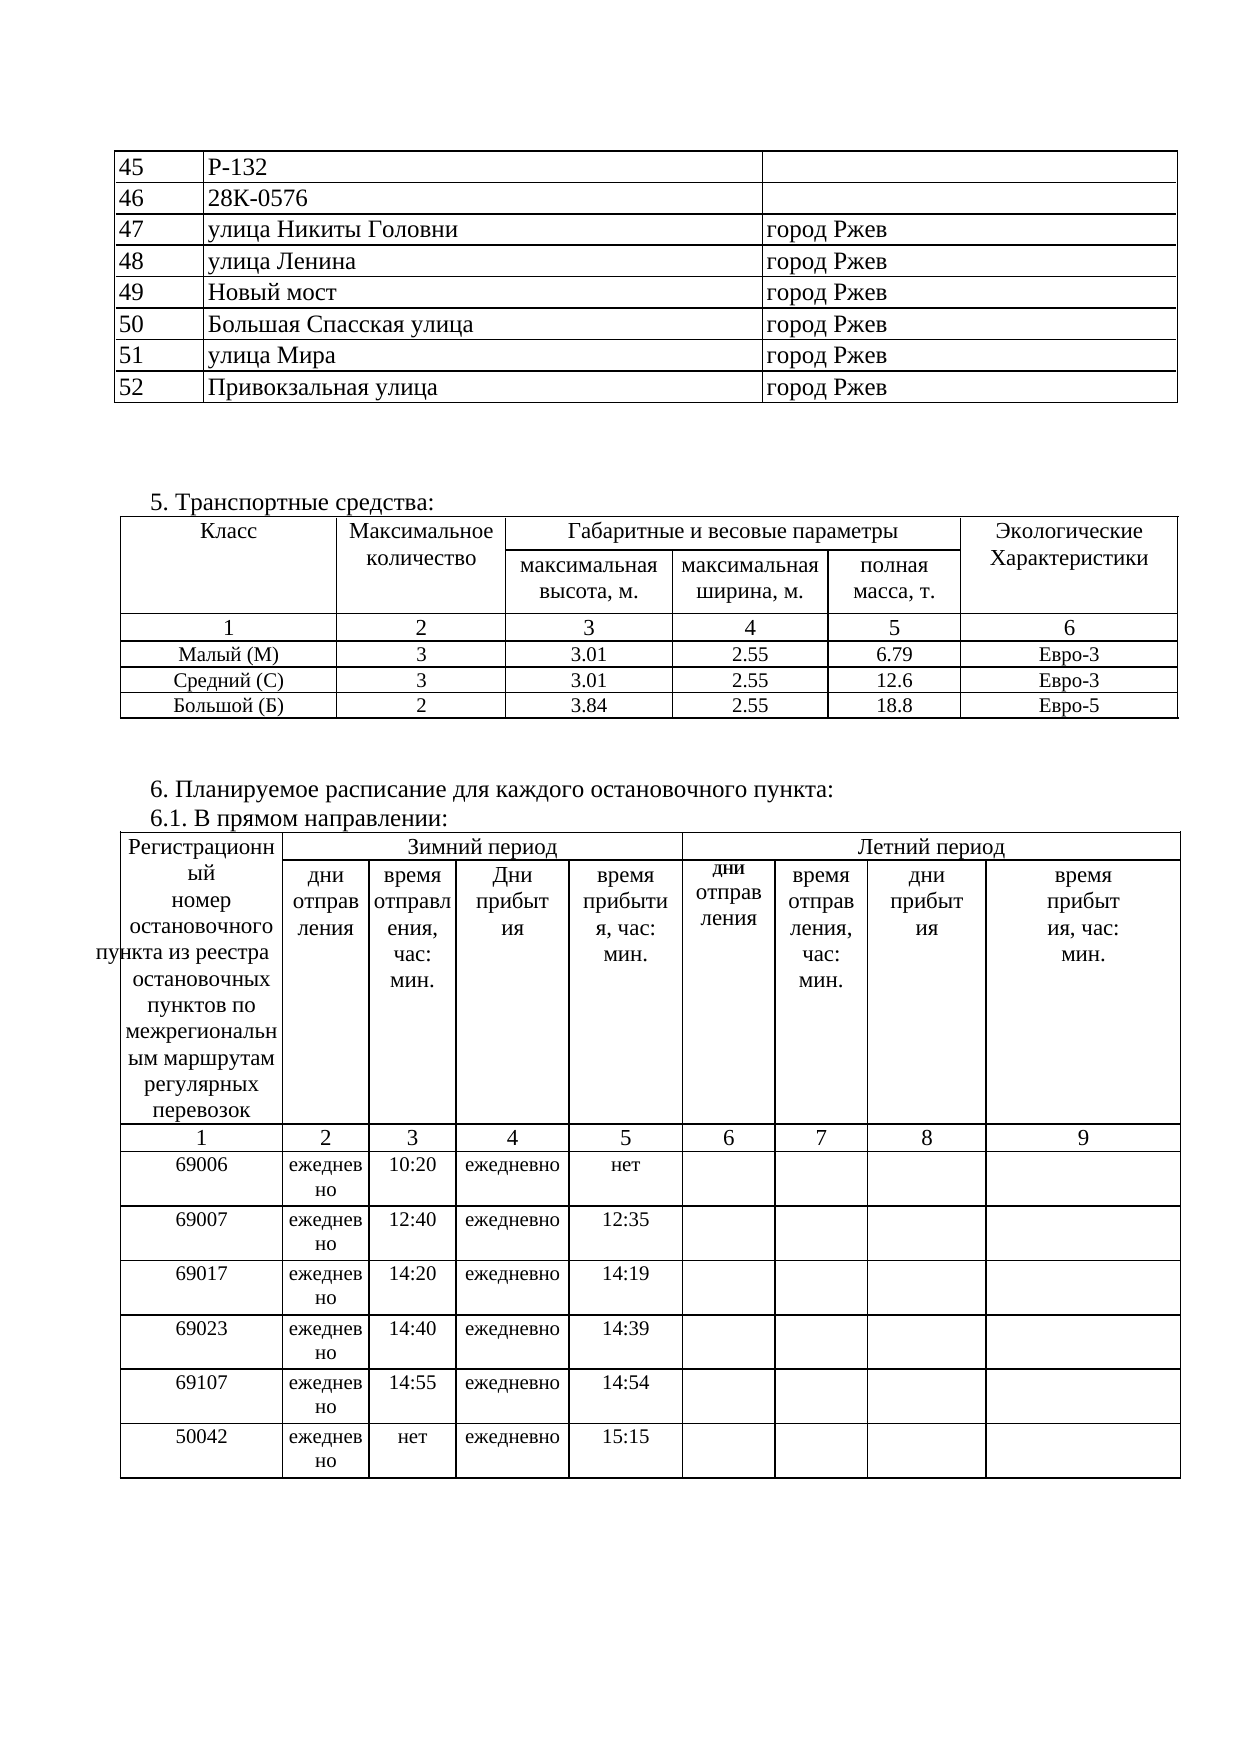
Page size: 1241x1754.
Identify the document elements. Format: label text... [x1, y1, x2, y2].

table_cell 14:55 [370, 1370, 455, 1423]
table_cell 14:20 [370, 1261, 455, 1314]
table_cell улица Никиты Головни [204, 215, 762, 244]
table_cell 14:39 [570, 1316, 682, 1368]
table_cell 69007 [121, 1207, 282, 1259]
table_cell 4 [673, 614, 827, 640]
table_cell 47 [115, 214, 203, 244]
table_cell [683, 1152, 774, 1205]
table_cell Дни прибыт ия [457, 861, 568, 1123]
table_cell 2.55 [673, 668, 827, 692]
table_cell 14:40 [370, 1316, 455, 1368]
table_cell ежедневно [457, 1424, 568, 1477]
table_header Летний период [683, 833, 1180, 859]
table_cell время прибыти я, час: мин. [570, 861, 682, 1123]
table_cell [776, 1207, 867, 1259]
table_cell 3 [370, 1125, 455, 1151]
table_cell 50 [115, 308, 203, 339]
table_cell 49 [115, 277, 203, 307]
table_cell [683, 1207, 774, 1259]
table_cell 2 [337, 693, 505, 717]
table_cell ежедневно [283, 1424, 368, 1477]
table_cell [683, 1424, 774, 1477]
table_cell [868, 1152, 985, 1205]
table_cell 3.01 [506, 668, 672, 692]
table_cell [987, 1261, 1180, 1314]
table_cell Новый мост [204, 277, 762, 307]
table_cell 69017 [121, 1261, 282, 1314]
table_cell [987, 1424, 1180, 1477]
table_cell время отправл ения, час: мин. [370, 861, 455, 1123]
table_cell 15:15 [570, 1424, 682, 1477]
table_cell 46 [115, 183, 203, 213]
table_cell максимальная ширина, м. [673, 551, 827, 612]
text 5. Транспортные средства: [150, 487, 1090, 516]
table_cell [868, 1370, 985, 1423]
table_cell [987, 1207, 1180, 1259]
table_header Экологические Характеристики [961, 517, 1177, 612]
table_cell 3.01 [506, 642, 672, 666]
table_cell 1 [121, 1125, 282, 1151]
table_cell [776, 1370, 867, 1423]
table_cell Малый (М) [121, 642, 336, 666]
table_cell [776, 1424, 867, 1477]
table_cell Большая Спасская улица [204, 309, 762, 339]
table_cell ежедневно [457, 1207, 568, 1259]
table_cell 12:40 [370, 1207, 455, 1259]
table_cell 14:54 [570, 1370, 682, 1423]
table_cell 12.6 [829, 668, 960, 692]
table_cell город Ржев [763, 307, 1177, 339]
table_cell [868, 1207, 985, 1259]
table_cell ежедневно [457, 1316, 568, 1368]
text 6.1. В прямом направлении: [150, 803, 1090, 831]
table_cell 6 [961, 614, 1177, 640]
table_cell ежедневно [283, 1207, 368, 1259]
table_cell Евро-3 [961, 668, 1177, 692]
table_cell ежедневно [283, 1316, 368, 1368]
table_cell дни прибыт ия [868, 861, 985, 1123]
table_cell [868, 1424, 985, 1477]
table_cell ежедневно [457, 1261, 568, 1314]
table_cell 18.8 [829, 693, 960, 717]
table_cell [683, 1370, 774, 1423]
table_cell ДНИ отправ ления [683, 861, 774, 1123]
table_cell [987, 1370, 1180, 1423]
table_cell Р-132 [204, 152, 762, 181]
table_cell Привокзальная улица [204, 372, 762, 402]
table_cell 2.55 [673, 693, 827, 717]
table_cell [868, 1261, 985, 1314]
table_cell [987, 1152, 1180, 1205]
table_cell [776, 1261, 867, 1314]
table_cell 69023 [121, 1316, 282, 1368]
text 6. Планируемое расписание для каждого остановочного пункта: [150, 774, 1090, 803]
table_cell 9 [987, 1125, 1180, 1151]
table_cell Евро-3 [961, 642, 1177, 666]
table_cell город Ржев [763, 244, 1177, 276]
table_cell [868, 1316, 985, 1368]
table_cell ежедневно [283, 1261, 368, 1314]
table_cell 2 [337, 614, 505, 640]
table_cell 3 [506, 614, 672, 640]
table_cell 14:19 [570, 1261, 682, 1314]
table_cell ежедневно [457, 1152, 568, 1205]
table_cell [763, 181, 1177, 213]
table_cell [776, 1316, 867, 1368]
table_cell 8 [868, 1125, 985, 1151]
table_cell нет [370, 1424, 455, 1477]
table_cell ежедневно [457, 1370, 568, 1423]
table_cell ежедневно [283, 1370, 368, 1423]
table_cell 52 [115, 371, 203, 402]
table_cell 69006 [121, 1152, 282, 1205]
table_cell максимальная высота, м. [506, 551, 672, 612]
table_cell 2.55 [673, 642, 827, 666]
table_cell 1 [121, 614, 336, 640]
table_header Зимний период [283, 833, 682, 859]
table_cell [683, 1316, 774, 1368]
table_cell [776, 1152, 867, 1205]
table_cell 28К-0576 [204, 183, 762, 213]
table_header Габаритные и весовые параметры [506, 517, 960, 549]
table_cell улица Мира [204, 340, 762, 370]
table_cell улица Ленина [204, 246, 762, 276]
table_cell Евро-5 [961, 693, 1177, 717]
table_cell время отправ ления, час: мин. [776, 861, 867, 1123]
table_cell [763, 152, 1177, 181]
table_cell время прибыт ия, час: мин. [987, 861, 1180, 1123]
table_cell 50042 [121, 1424, 282, 1477]
table_cell 6 [683, 1125, 774, 1151]
table_cell город Ржев [763, 213, 1177, 244]
table_cell 3 [337, 642, 505, 666]
table_cell 45 [115, 152, 203, 181]
table_cell 6.79 [829, 642, 960, 666]
table_cell 3 [337, 668, 505, 692]
table_header Класс [121, 517, 336, 612]
table_header Регистрационный номер остановочного пункта из реестра остановочных пунктов по межрегиональным маршрутам регулярных перевозок [121, 833, 282, 1123]
table_cell 51 [115, 340, 203, 370]
table_cell город Ржев [763, 339, 1177, 370]
table_cell [987, 1316, 1180, 1368]
table_cell полная масса, т. [829, 551, 960, 612]
table_cell 10:20 [370, 1152, 455, 1205]
table_cell Средний (С) [121, 668, 336, 692]
table_cell 5 [829, 614, 960, 640]
table_cell 3.84 [506, 693, 672, 717]
table_cell 12:35 [570, 1207, 682, 1259]
table_header Максимальное количество [337, 517, 505, 612]
table_cell нет [570, 1152, 682, 1205]
table_cell дни отправ ления [283, 861, 368, 1123]
table_cell 2 [283, 1125, 368, 1151]
table_cell Большой (Б) [121, 693, 336, 717]
table_cell [683, 1261, 774, 1314]
table_cell город Ржев [763, 276, 1177, 307]
table_cell 48 [115, 245, 203, 276]
table_cell ежедневно [283, 1152, 368, 1205]
table_cell 69107 [121, 1370, 282, 1423]
table_cell город Ржев [763, 370, 1177, 402]
table_cell 4 [457, 1125, 568, 1151]
table_cell 7 [776, 1125, 867, 1151]
table_cell 5 [570, 1125, 682, 1151]
